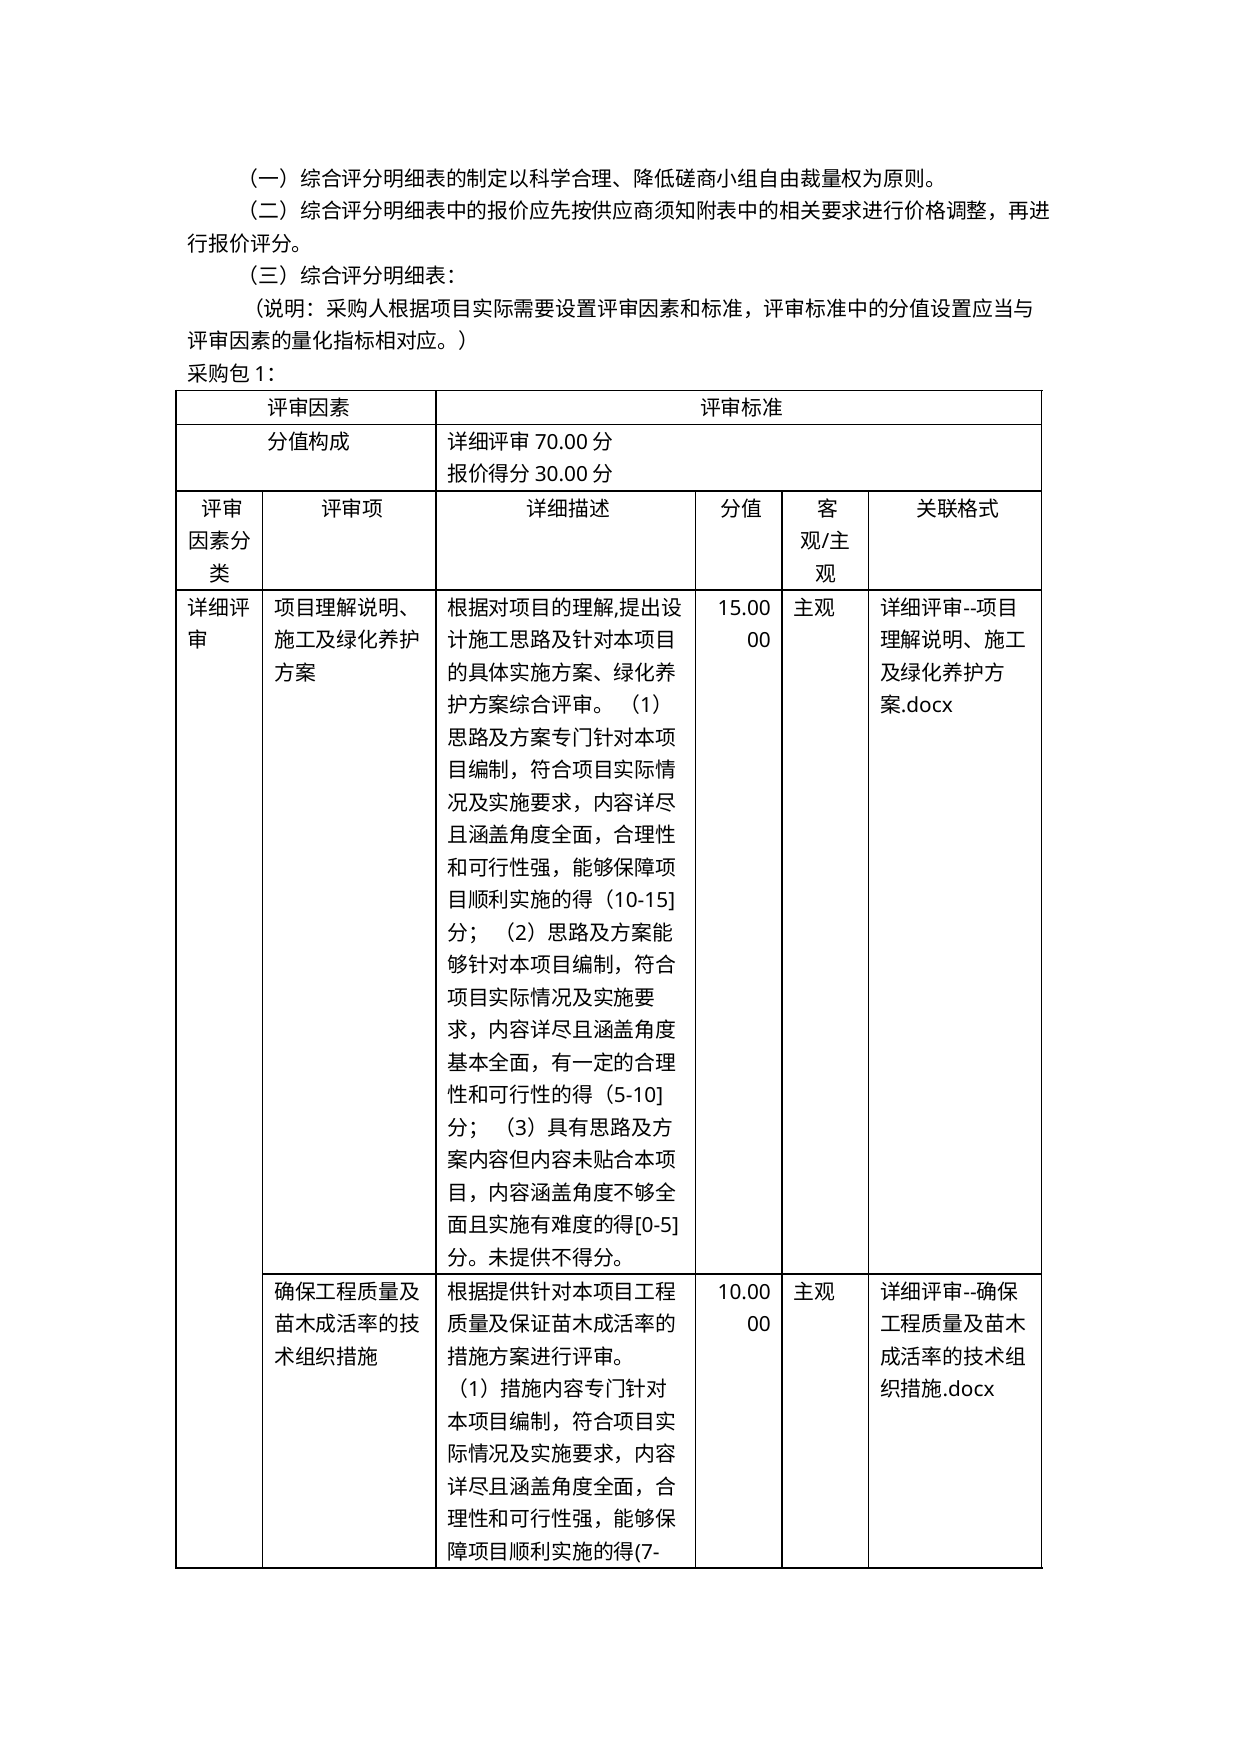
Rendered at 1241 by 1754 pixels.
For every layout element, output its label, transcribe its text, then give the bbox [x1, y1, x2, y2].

table_cell 主观 [783, 1275, 868, 1567]
table_cell 15.0000 [696, 591, 781, 1273]
table_cell 10.0000 [696, 1275, 781, 1567]
table_cell 根据对项目的理解,提出设计施工思路及针对本项目的具体实施方案、绿化养护方案综合评审。 （1）思路及方案专门针对本项目编制，符合项目实际情况及实施要求，内容详尽且涵盖角度全面，合理性和可行性强，能够保障项目顺利实施的得（10-15]分； （2）思路及方案能够针对本项目编制，符合项目实际情况及实施要求，内容详尽且涵盖角度基本全面，有一定的合理性和可行性的得（5-10]分； （3）具有思路及方案内容但内容未贴合本项目，内容涵盖角度不够全面且实施有难度的得[0-5]分。未提供不得分。 [437, 591, 695, 1273]
table_cell 主观 [783, 591, 868, 1273]
table_cell 客观/主观 [783, 492, 868, 589]
text （一）综合评分明细表的制定以科学合理、降低磋商小组自由裁量权为原则。 [187, 162, 1053, 194]
table_header 评审因素 [177, 391, 435, 423]
table_cell 详细描述 [437, 492, 695, 589]
table_cell 项目理解说明、施工及绿化养护方案 [263, 591, 435, 1273]
table_cell 评审因素分类 [177, 492, 262, 589]
table_cell 详细评审--项目理解说明、施工及绿化养护方案.docx [869, 591, 1041, 1273]
table_header 评审标准 [437, 391, 1041, 423]
table_cell 评审项 [263, 492, 435, 589]
table_cell 分值构成 [177, 425, 435, 490]
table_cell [437, 1275, 695, 1567]
table_cell 详细评审 [177, 591, 262, 1567]
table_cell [869, 1275, 1041, 1567]
text （说明：采购人根据项目实际需要设置评审因素和标准，评审标准中的分值设置应当与评审因素的量化指标相对应。） [187, 292, 1053, 357]
text （三）综合评分明细表： [187, 259, 1053, 292]
table_cell 关联格式 [869, 492, 1041, 589]
table_cell 详细评审70.00分 报价得分30.00分 [437, 425, 1041, 490]
table_cell 确保工程质量及苗木成活率的技术组织措施 [263, 1275, 435, 1567]
table_cell 分值 [696, 492, 781, 589]
text 采购包1： [187, 357, 1053, 389]
text （二）综合评分明细表中的报价应先按供应商须知附表中的相关要求进行价格调整，再进行报价评分。 [187, 194, 1053, 259]
